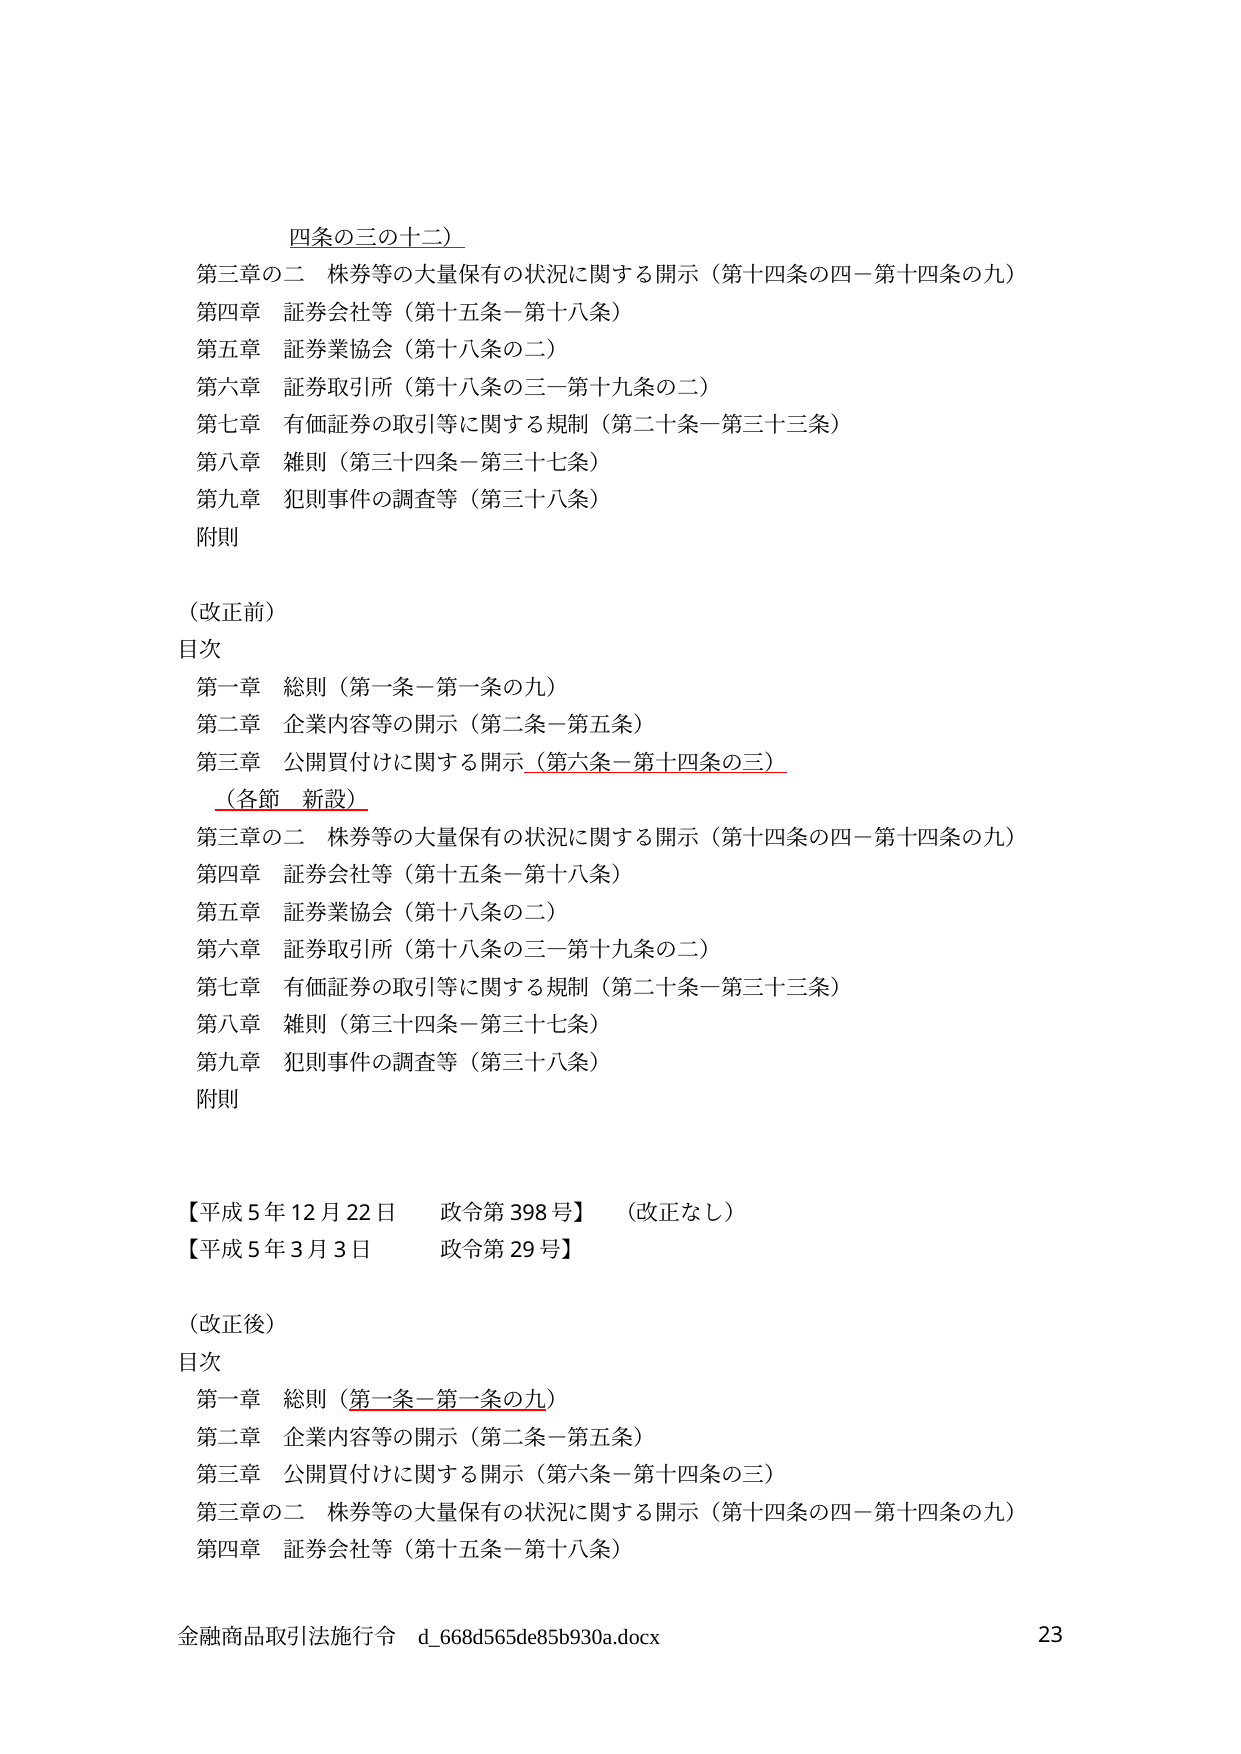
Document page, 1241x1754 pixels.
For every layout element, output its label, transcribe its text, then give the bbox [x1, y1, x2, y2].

text 【平成5年12月22日 政令第398号】 （改正なし） [177, 1192, 1063, 1229]
text 第三章の二 株券等の大量保有の状況に関する開示（第十四条の四－第十四条の九） [196, 817, 1063, 854]
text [214, 217, 1063, 254]
text 第二章 企業内容等の開示（第二条－第五条） [196, 704, 1063, 742]
text 第一章 総則（第一条－第一条の九） [196, 1379, 1063, 1417]
text 目次 [177, 629, 1063, 667]
text （改正前） [177, 592, 1063, 629]
text 附則 [196, 1079, 1063, 1117]
text 第三章の二 株券等の大量保有の状況に関する開示（第十四条の四－第十四条の九） [196, 1492, 1063, 1529]
text 第五章 証券業協会（第十八条の二） [196, 892, 1063, 929]
text 第二章 企業内容等の開示（第二条－第五条） [196, 1417, 1063, 1454]
text 第六章 証券取引所（第十八条の三―第十九条の二） [196, 929, 1063, 967]
text 第六章 証券取引所（第十八条の三―第十九条の二） [196, 367, 1063, 404]
text 第一章 総則（第一条－第一条の九） [196, 667, 1063, 704]
text 第四章 証券会社等（第十五条－第十八条） [196, 854, 1063, 892]
text 第四章 証券会社等（第十五条－第十八条） [196, 292, 1063, 329]
text 第九章 犯則事件の調査等（第三十八条） [196, 1042, 1063, 1079]
text 第八章 雑則（第三十四条－第三十七条） [196, 442, 1063, 479]
text 第九章 犯則事件の調査等（第三十八条） [196, 479, 1063, 517]
text 第四章 証券会社等（第十五条－第十八条） [196, 1529, 1063, 1567]
text （各節 新設） [214, 779, 1063, 817]
text 第三章 公開買付けに関する開示（第六条－第十四条の三） [196, 1454, 1063, 1492]
text 第七章 有価証券の取引等に関する規制（第二十条―第三十三条） [196, 967, 1063, 1004]
text 附則 [196, 517, 1063, 554]
text 第三章の二 株券等の大量保有の状況に関する開示（第十四条の四－第十四条の九） [196, 254, 1063, 292]
text 目次 [177, 1342, 1063, 1379]
text 第七章 有価証券の取引等に関する規制（第二十条―第三十三条） [196, 404, 1063, 442]
text （改正後） [177, 1304, 1063, 1342]
text 第三章 公開買付けに関する開示（第六条－第十四条の三） [196, 742, 1063, 779]
text 【平成5年3月3日 政令第29号】 [177, 1229, 1063, 1267]
text 第五章 証券業協会（第十八条の二） [196, 329, 1063, 367]
text 第八章 雑則（第三十四条－第三十七条） [196, 1004, 1063, 1042]
